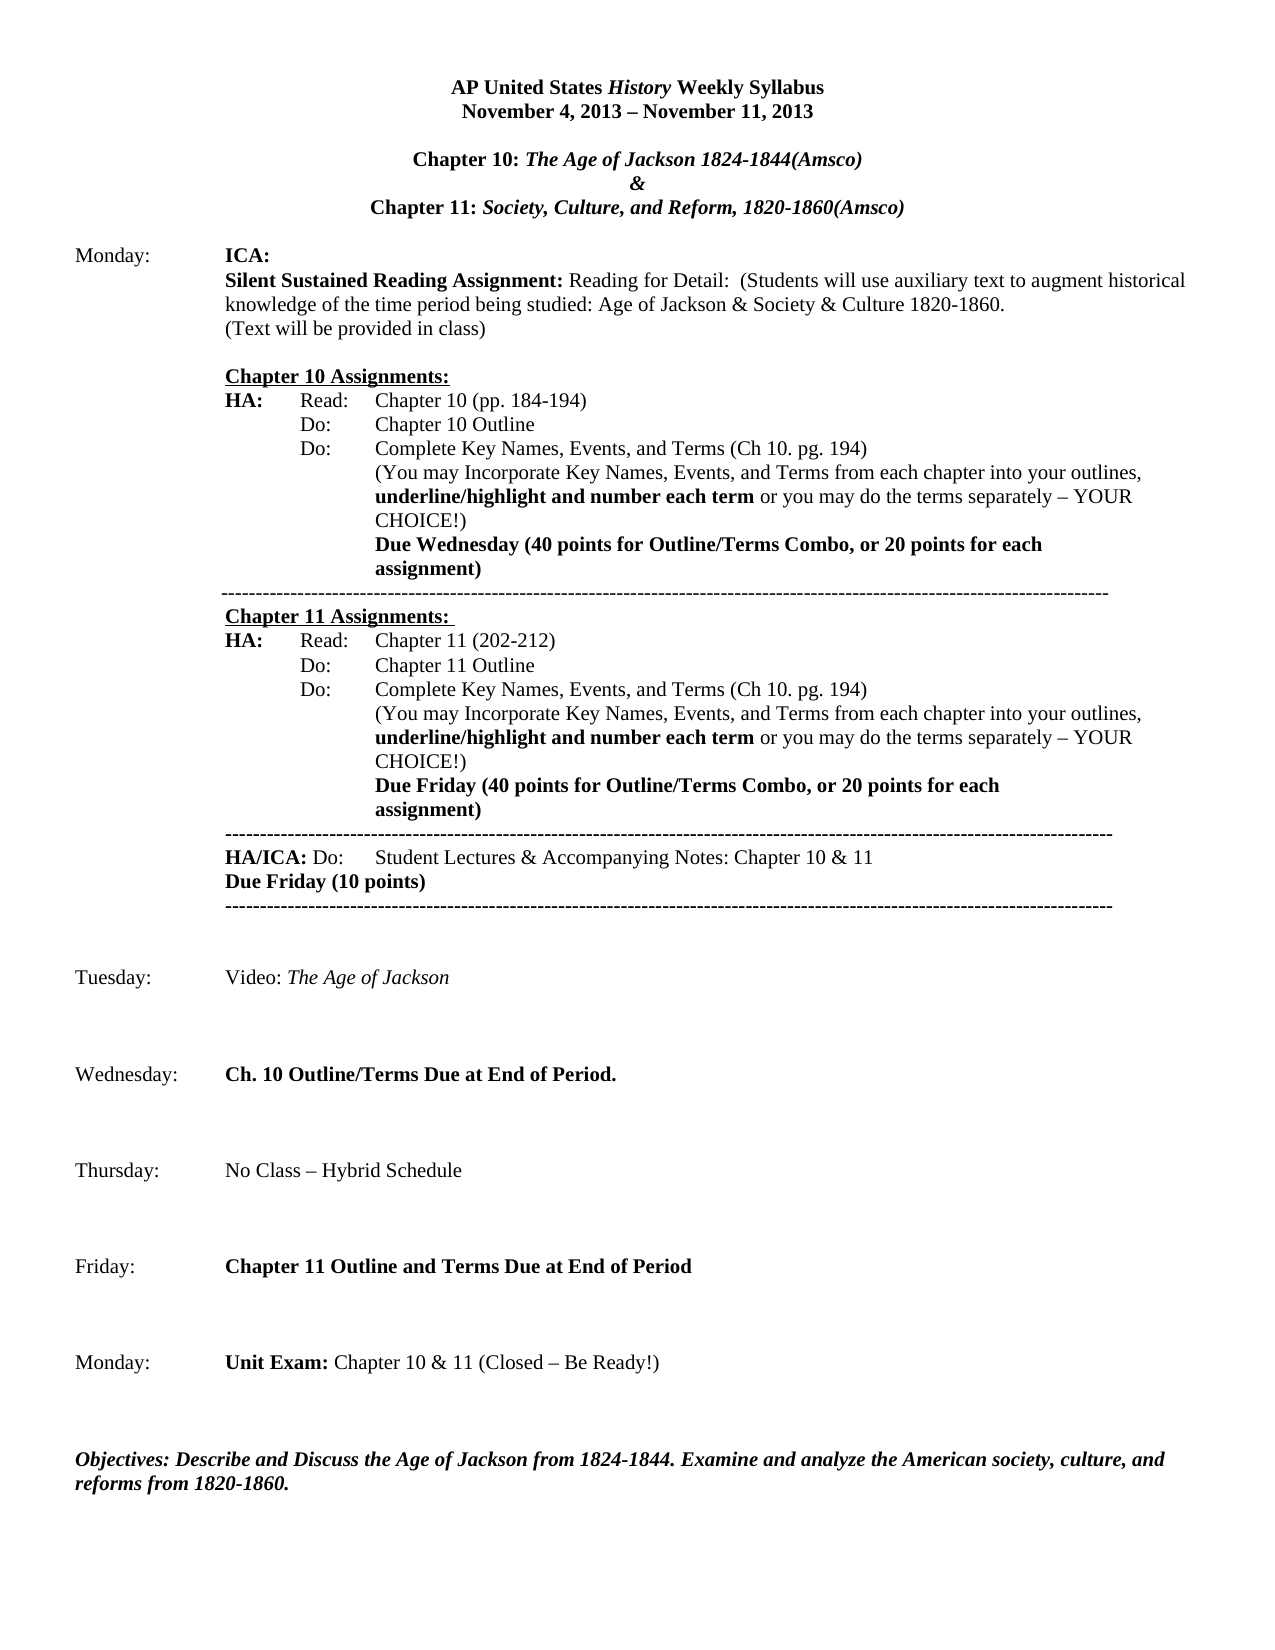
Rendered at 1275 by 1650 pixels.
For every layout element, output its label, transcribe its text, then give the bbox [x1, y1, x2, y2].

text -------------------------------------------------------------------------------------------------------------------------------- [75, 580, 1200, 604]
text Chapter 11 Assignments: [75, 604, 1200, 628]
text Do: Complete Key Names, Events, and Terms (Ch 10. pg. 194) [225, 436, 1200, 460]
text Chapter 10: The Age of Jackson 1824-1844(Amsco) [75, 147, 1200, 171]
text Monday: ICA: [75, 219, 1200, 267]
text assignment) [300, 556, 1200, 580]
text Monday: Unit Exam: Chapter 10 & 11 (Closed – Be Ready!) [75, 1350, 1200, 1374]
text Due Wednesday (40 points for Outline/Terms Combo, or 20 points for each [75, 532, 1200, 556]
text Do: Chapter 10 Outline [300, 412, 1200, 436]
text assignment) [300, 797, 1200, 821]
text Do: Complete Key Names, Events, and Terms (Ch 10. pg. 194) [225, 677, 1200, 701]
text November 4, 2013 – November 11, 2013 [75, 99, 1200, 123]
text Do: Chapter 11 Outline [300, 652, 1200, 677]
text AP United States History Weekly Syllabus [75, 75, 1200, 99]
text -------------------------------------------------------------------------------------------------------------------------------- [75, 893, 1200, 917]
text Due Friday (40 points for Outline/Terms Combo, or 20 points for each [75, 773, 1200, 797]
text Wednesday: Ch. 10 Outline/Terms Due at End of Period. [75, 1062, 1200, 1086]
text Objectives: Describe and Discuss the Age of Jackson from 1824-1844. Examine and analyze the American society, culture, and reforms from 1820-1860. [75, 1447, 1200, 1495]
text -------------------------------------------------------------------------------------------------------------------------------- [75, 821, 1200, 845]
text Chapter 11: Society, Culture, and Reform, 1820-1860(Amsco) [75, 195, 1200, 219]
text (You may Incorporate Key Names, Events, and Terms from each chapter into your outlines, underline/highlight and number each term or you may do the terms separately – YOUR CHOICE!) [375, 460, 1200, 532]
text Silent Sustained Reading Assignment: Reading for Detail: (Students will use auxiliary text to augment historical knowledge of the time period being studied: Age of Jackson & Society & Culture 1820-1860. [225, 267, 1200, 316]
text HA: Read: Chapter 10 (pp. 184-194) [225, 388, 1200, 412]
text Chapter 10 Assignments: [75, 364, 1200, 388]
text (Text will be provided in class) [150, 316, 1200, 340]
text & [75, 171, 1200, 195]
text HA: Read: Chapter 11 (202-212) [225, 628, 1200, 652]
text Tuesday: Video: The Age of Jackson [75, 965, 1200, 989]
text (You may Incorporate Key Names, Events, and Terms from each chapter into your outlines, underline/highlight and number each term or you may do the terms separately – YOUR CHOICE!) [375, 701, 1200, 773]
text Friday: Chapter 11 Outline and Terms Due at End of Period [75, 1254, 1200, 1278]
text Thursday: No Class – Hybrid Schedule [75, 1158, 1200, 1182]
text HA/ICA: Do: Student Lectures & Accompanying Notes: Chapter 10 & 11 Due Friday (10 points) [75, 845, 1200, 893]
